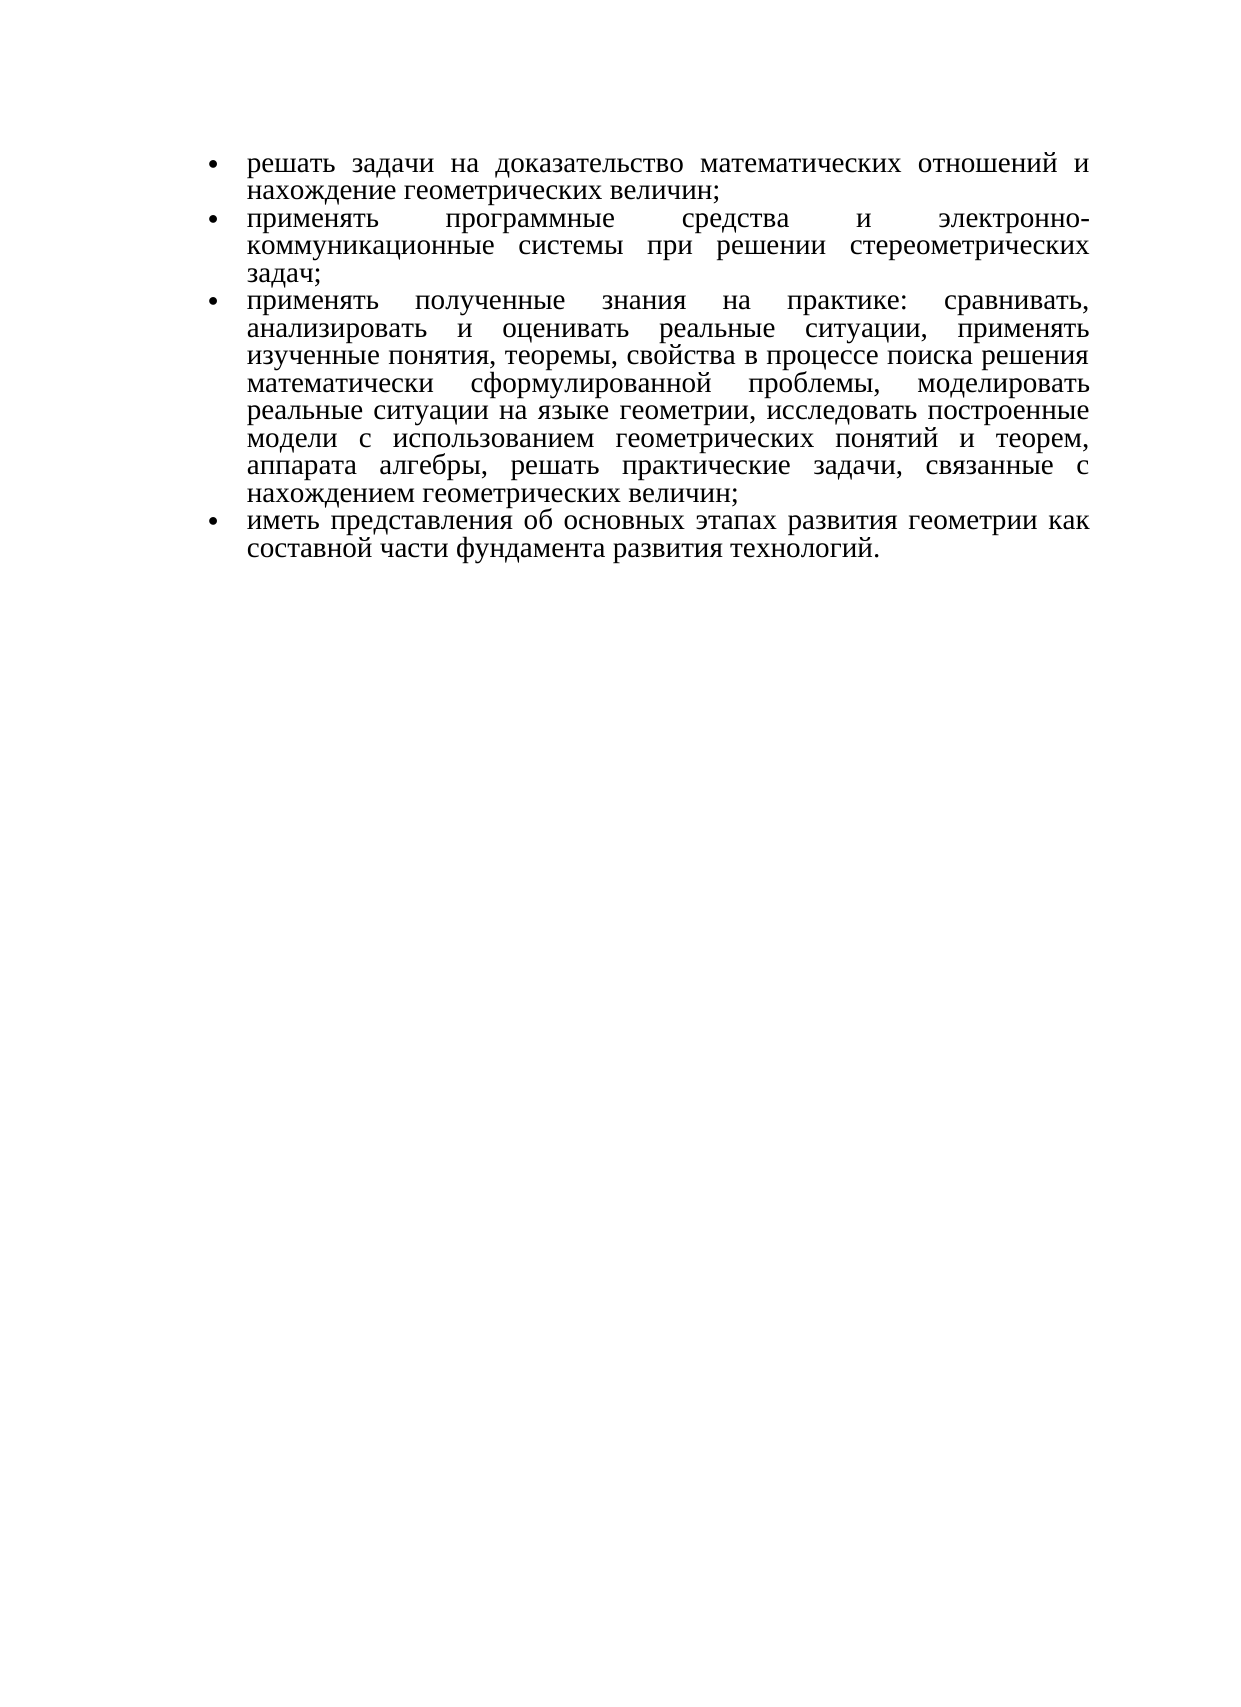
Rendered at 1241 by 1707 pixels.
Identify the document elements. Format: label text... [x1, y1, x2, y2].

list применять полученные знания на практике: сравнивать, анализировать и оценивать реальные ситуации, применять изученные понятия, теоремы, свойства в процессе поиска решения математически сформулированной проблемы, моделировать реальные ситуации на языке геометрии, исследовать построенные модели с использованием геометрических понятий и теорем, аппарата алгебры, решать практические задачи, связанные с нахождением геометрических величин; [209, 287, 1090, 507]
list иметь представления об основных этапах развития геометрии как составной части фундамента развития технологий. [209, 507, 1090, 562]
list решать задачи на доказательство математических отношений и нахождение геометрических величин; [209, 150, 1090, 205]
list применять программные средства и электронно-коммуникационные системы при решении стереометрических задач; [209, 205, 1090, 287]
